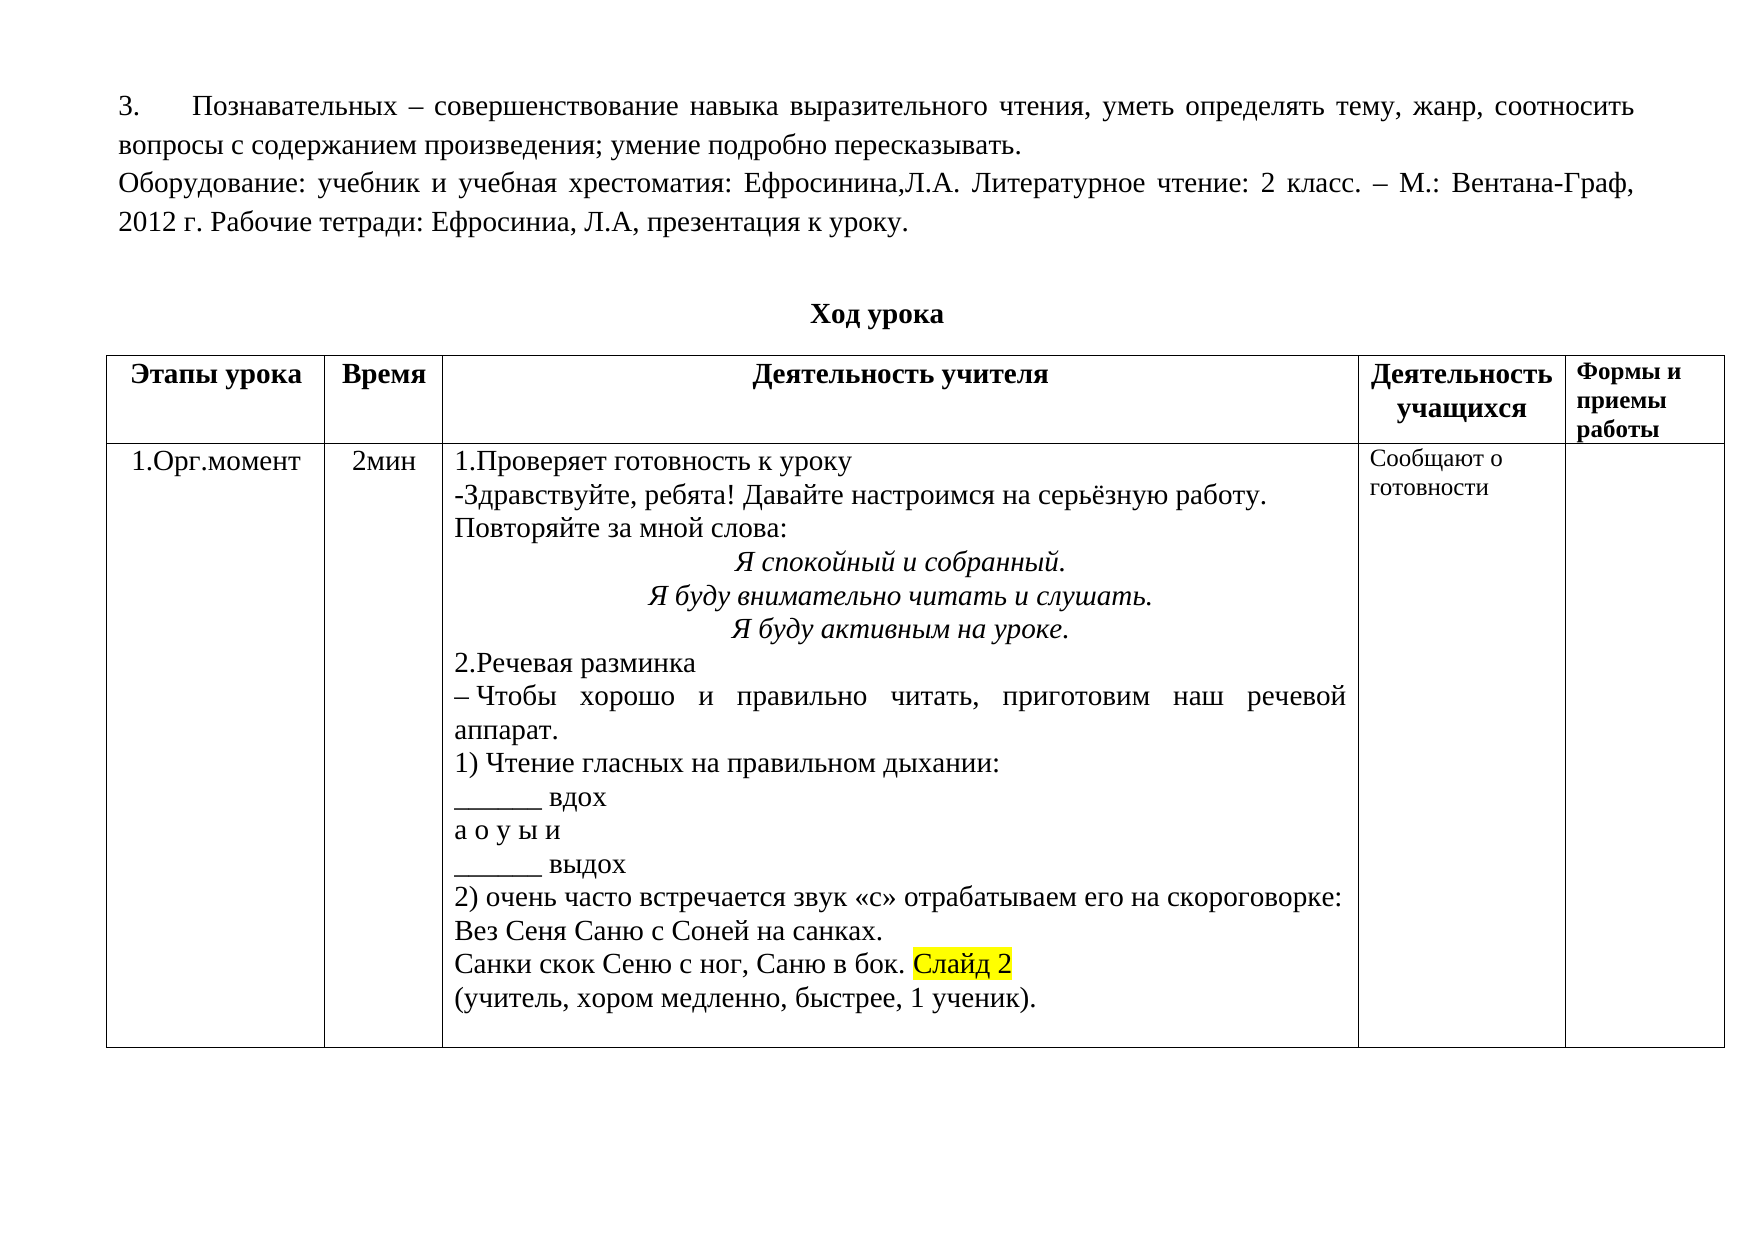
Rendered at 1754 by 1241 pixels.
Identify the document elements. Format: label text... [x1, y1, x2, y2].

text Ход урока [118, 296, 1636, 329]
table_header Этапы урока [107, 356, 324, 442]
list Познавательных – совершенствование навыка выразительного чтения, уметь определять тему, жанр, соотносить вопросы с содержанием произведения; умение подробно пересказывать. [118, 88, 1636, 161]
table_cell Сообщают о готовности [1359, 444, 1565, 1047]
table_cell 2мин [325, 444, 442, 1047]
table_cell [1566, 444, 1724, 1047]
table_cell 1.Проверяет готовность к уроку -Здравствуйте, ребята! Давайте настроимся на серьёзную работу. Повторяйте за мной слова: Я спокойный и собранный. Я буду внимательно читать и слушать. Я буду активным на уроке. 2.Речевая разминка – Чтобы хорошо и правильно читать, приготовим наш речевой аппарат. 1) Чтение гласных на правильном дыхании: ______ вдох а о у ы и ______ выдох 2) очень часто встречается звук «с» отрабатываем его на скороговорке: Вез Сеня Саню с Соней на санках. Санки скок Сеню с ног, Саню в бок. Слайд 2 (учитель, хором медленно, быстрее, 1 ученик). [443, 444, 1358, 1047]
table_header Время [325, 356, 442, 442]
table_header Деятельность учащихся [1359, 356, 1565, 442]
text Оборудование: учебник и учебная хрестоматия: Ефросинина,Л.А. Литературное чтение: 2 класс. – М.: Вентана-Граф, 2012 г. Рабочие тетради: Ефросиниа, Л.А, презентация к уроку. [118, 166, 1636, 238]
table_cell 1.Орг.момент [107, 444, 324, 1047]
table_header Формы и приемы работы [1566, 356, 1724, 442]
table_header Деятельность учителя [443, 356, 1358, 442]
